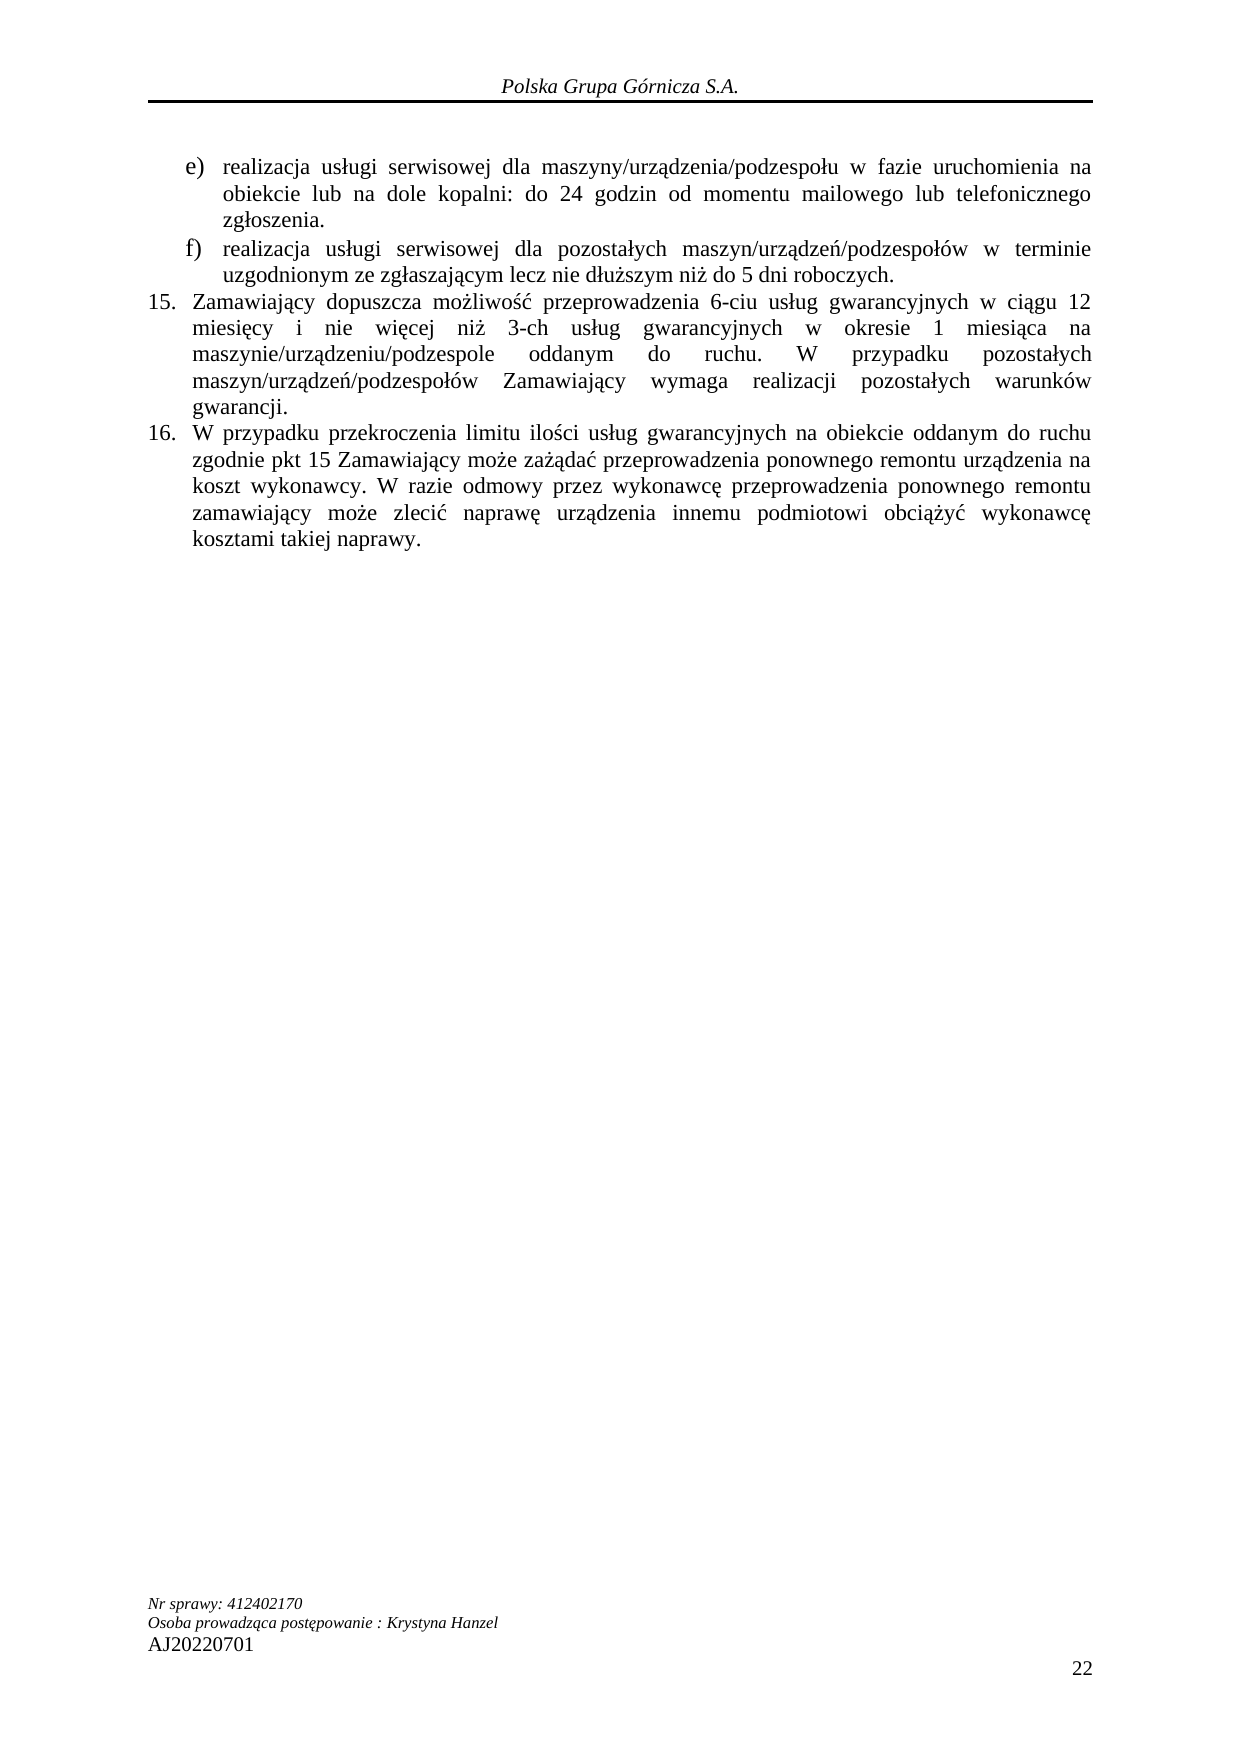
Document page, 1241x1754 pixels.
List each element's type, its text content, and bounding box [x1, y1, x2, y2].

list realizacja usługi serwisowej dla pozostałych maszyn/urządzeń/podzespołów w terminie uzgodnionym ze zgłaszającym lecz nie dłuższym niż do 5 dni roboczych. [185, 233, 1093, 288]
list realizacja usługi serwisowej dla maszyny/urządzenia/podzespołu w fazie uruchomienia na obiekcie lub na dole kopalni: do 24 godzin od momentu mailowego lub telefonicznego zgłoszenia. [185, 151, 1093, 233]
list Zamawiający dopuszcza możliwość przeprowadzenia 6-ciu usług gwarancyjnych w ciągu 12 miesięcy i nie więcej niż 3-ch usług gwarancyjnych w okresie 1 miesiąca na maszynie/urządzeniu/podzespole oddanym do ruchu. W przypadku pozostałych maszyn/urządzeń/podzespołów Zamawiający wymaga realizacji pozostałych warunków gwarancji. [148, 288, 1093, 419]
list W przypadku przekroczenia limitu ilości usług gwarancyjnych na obiekcie oddanym do ruchu zgodnie pkt 15 Zamawiający może zażądać przeprowadzenia ponownego remontu urządzenia na koszt wykonawcy. W razie odmowy przez wykonawcę przeprowadzenia ponownego remontu zamawiający może zlecić naprawę urządzenia innemu podmiotowi obciążyć wykonawcę kosztami takiej naprawy. [148, 419, 1093, 551]
